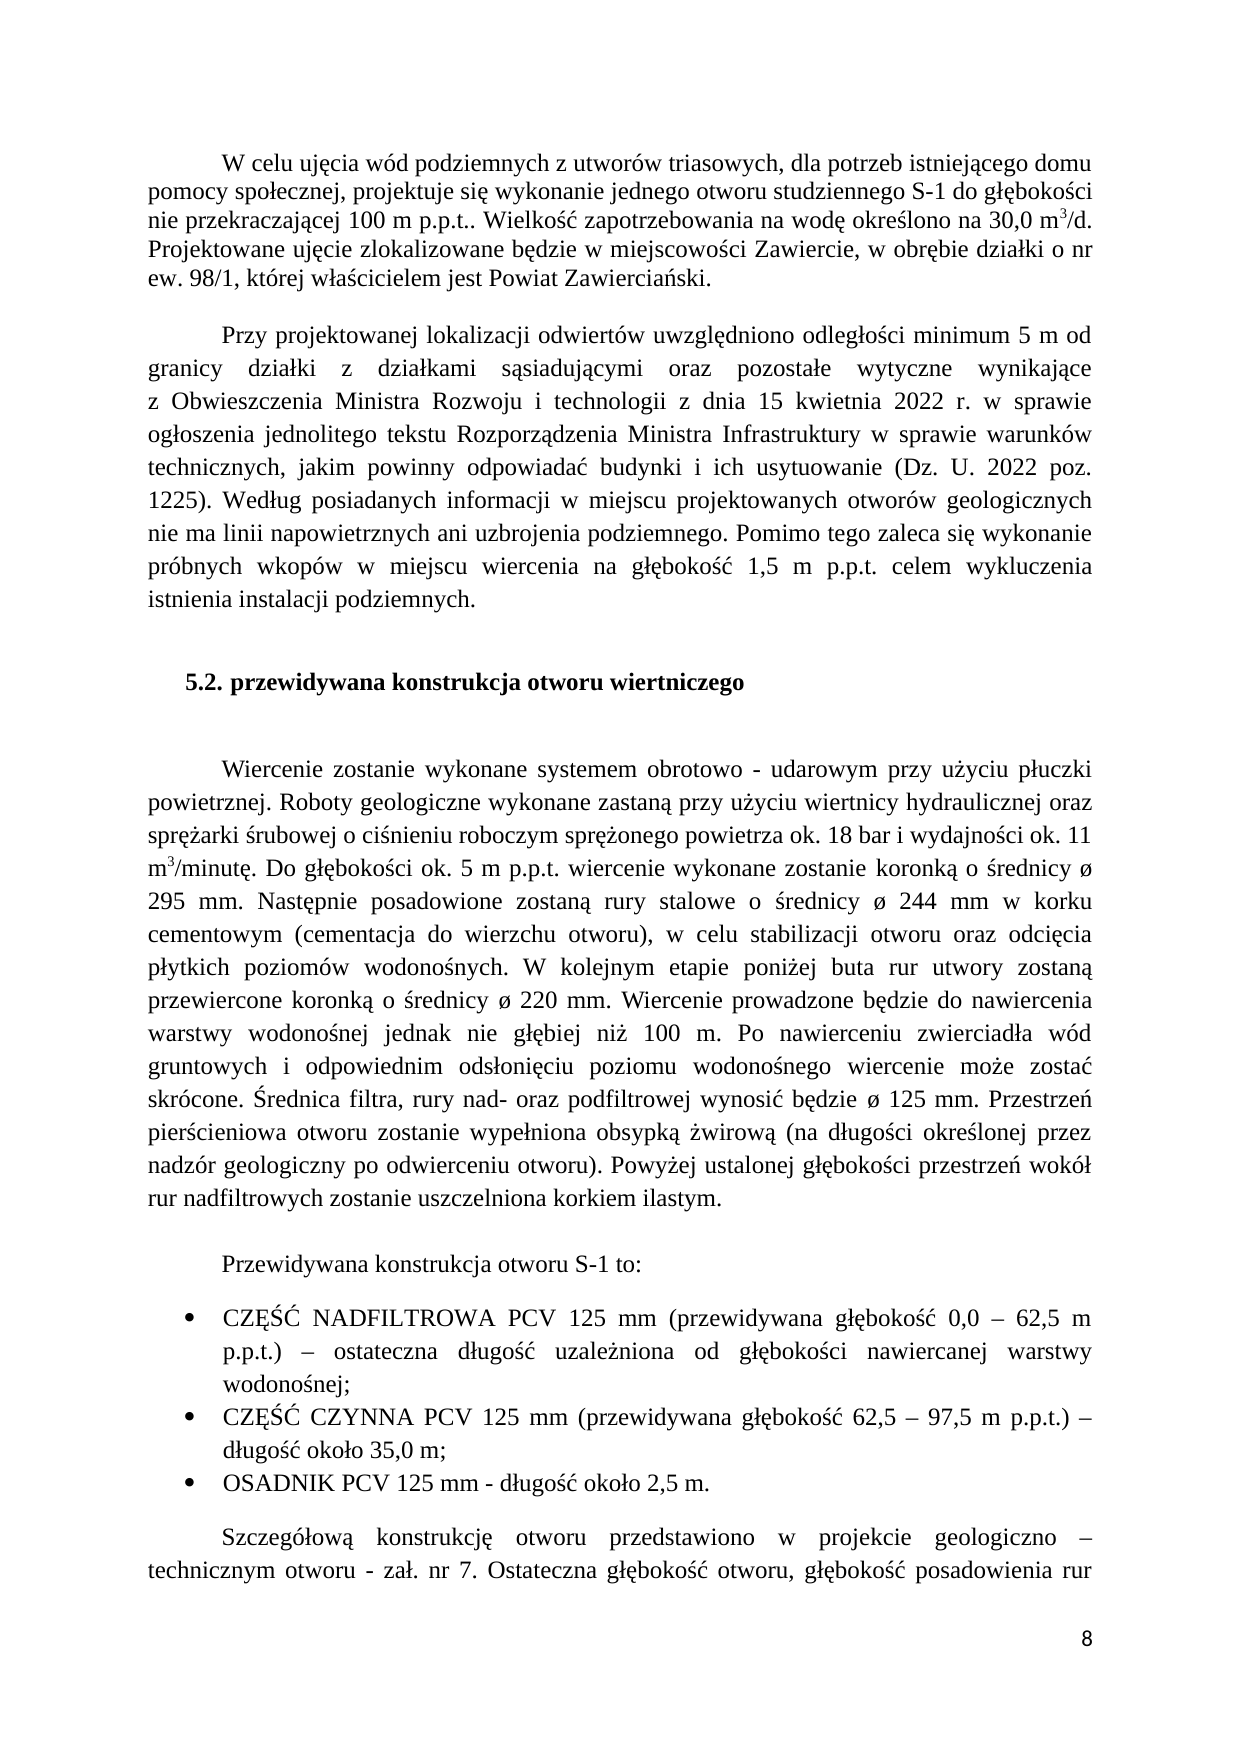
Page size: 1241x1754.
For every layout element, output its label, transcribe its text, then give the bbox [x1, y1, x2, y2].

text W celu ujęcia wód podziemnych z utworów triasowych, dla potrzeb istniejącego domu pomocy społecznej, projektuje się wykonanie jednego otworu studziennego S-1 do głębokości nie przekraczającej 100 m p.p.t.. Wielkość zapotrzebowania na wodę określono na 30,0 m3/d. Projektowane ujęcie zlokalizowane będzie w miejscowości Zawiercie, w obrębie działki o nr ew. 98/1, której właścicielem jest Powiat Zawierciański. [148, 148, 1093, 291]
list OSADNIK PCV 125 mm - długość około 2,5 m. [185, 1468, 1093, 1497]
subtitle przewidywana konstrukcja otworu wiertniczego [185, 667, 1093, 696]
text Przy projektowanej lokalizacji odwiertów uwzględniono odległości minimum 5 m od granicy działki z działkami sąsiadującymi oraz pozostałe wytyczne wynikające z Obwieszczenia Ministra Rozwoju i technologii z dnia 15 kwietnia 2022 r. w sprawie ogłoszenia jednolitego tekstu Rozporządzenia Ministra Infrastruktury w sprawie warunków technicznych, jakim powinny odpowiadać budynki i ich usytuowanie (Dz. U. 2022 poz. 1225). Według posiadanych informacji w miejscu projektowanych otworów geologicznych nie ma linii napowietrznych ani uzbrojenia podziemnego. Pomimo tego zaleca się wykonanie próbnych wkopów w miejscu wiercenia na głębokość 1,5 m p.p.t. celem wykluczenia istnienia instalacji podziemnych. [148, 320, 1093, 613]
text Przewidywana konstrukcja otworu S-1 to: [148, 1249, 1093, 1278]
list CZĘŚĆ CZYNNA PCV 125 mm (przewidywana głębokość 62,5 – 97,5 m p.p.t.) – długość około 35,0 m; [185, 1402, 1093, 1464]
text Wiercenie zostanie wykonane systemem obrotowo - udarowym przy użyciu płuczki powietrznej. Roboty geologiczne wykonane zastaną przy użyciu wiertnicy hydraulicznej oraz sprężarki śrubowej o ciśnieniu roboczym sprężonego powietrza ok. 18 bar i wydajności ok. 11 m3/minutę. Do głębokości ok. 5 m p.p.t. wiercenie wykonane zostanie koronką o średnicy ø 295 mm. Następnie posadowione zostaną rury stalowe o średnicy ø 244 mm w korku cementowym (cementacja do wierzchu otworu), w celu stabilizacji otworu oraz odcięcia płytkich poziomów wodonośnych. W kolejnym etapie poniżej buta rur utwory zostaną przewiercone koronką o średnicy ø 220 mm. Wiercenie prowadzone będzie do nawiercenia warstwy wodonośnej jednak nie głębiej niż 100 m. Po nawierceniu zwierciadła wód gruntowych i odpowiednim odsłonięciu poziomu wodonośnego wiercenie może zostać skrócone. Średnica filtra, rury nad- oraz podfiltrowej wynosić będzie ø 125 mm. Przestrzeń pierścieniowa otworu zostanie wypełniona obsypką żwirową (na długości określonej przez nadzór geologiczny po odwierceniu otworu). Powyżej ustalonej głębokości przestrzeń wokół rur nadfiltrowych zostanie uszczelniona korkiem ilastym. [148, 754, 1093, 1212]
list CZĘŚĆ NADFILTROWA PCV 125 mm (przewidywana głębokość 0,0 – 62,5 m p.p.t.) – ostateczna długość uzależniona od głębokości nawiercanej warstwy wodonośnej; [185, 1303, 1093, 1398]
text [148, 1522, 1093, 1584]
